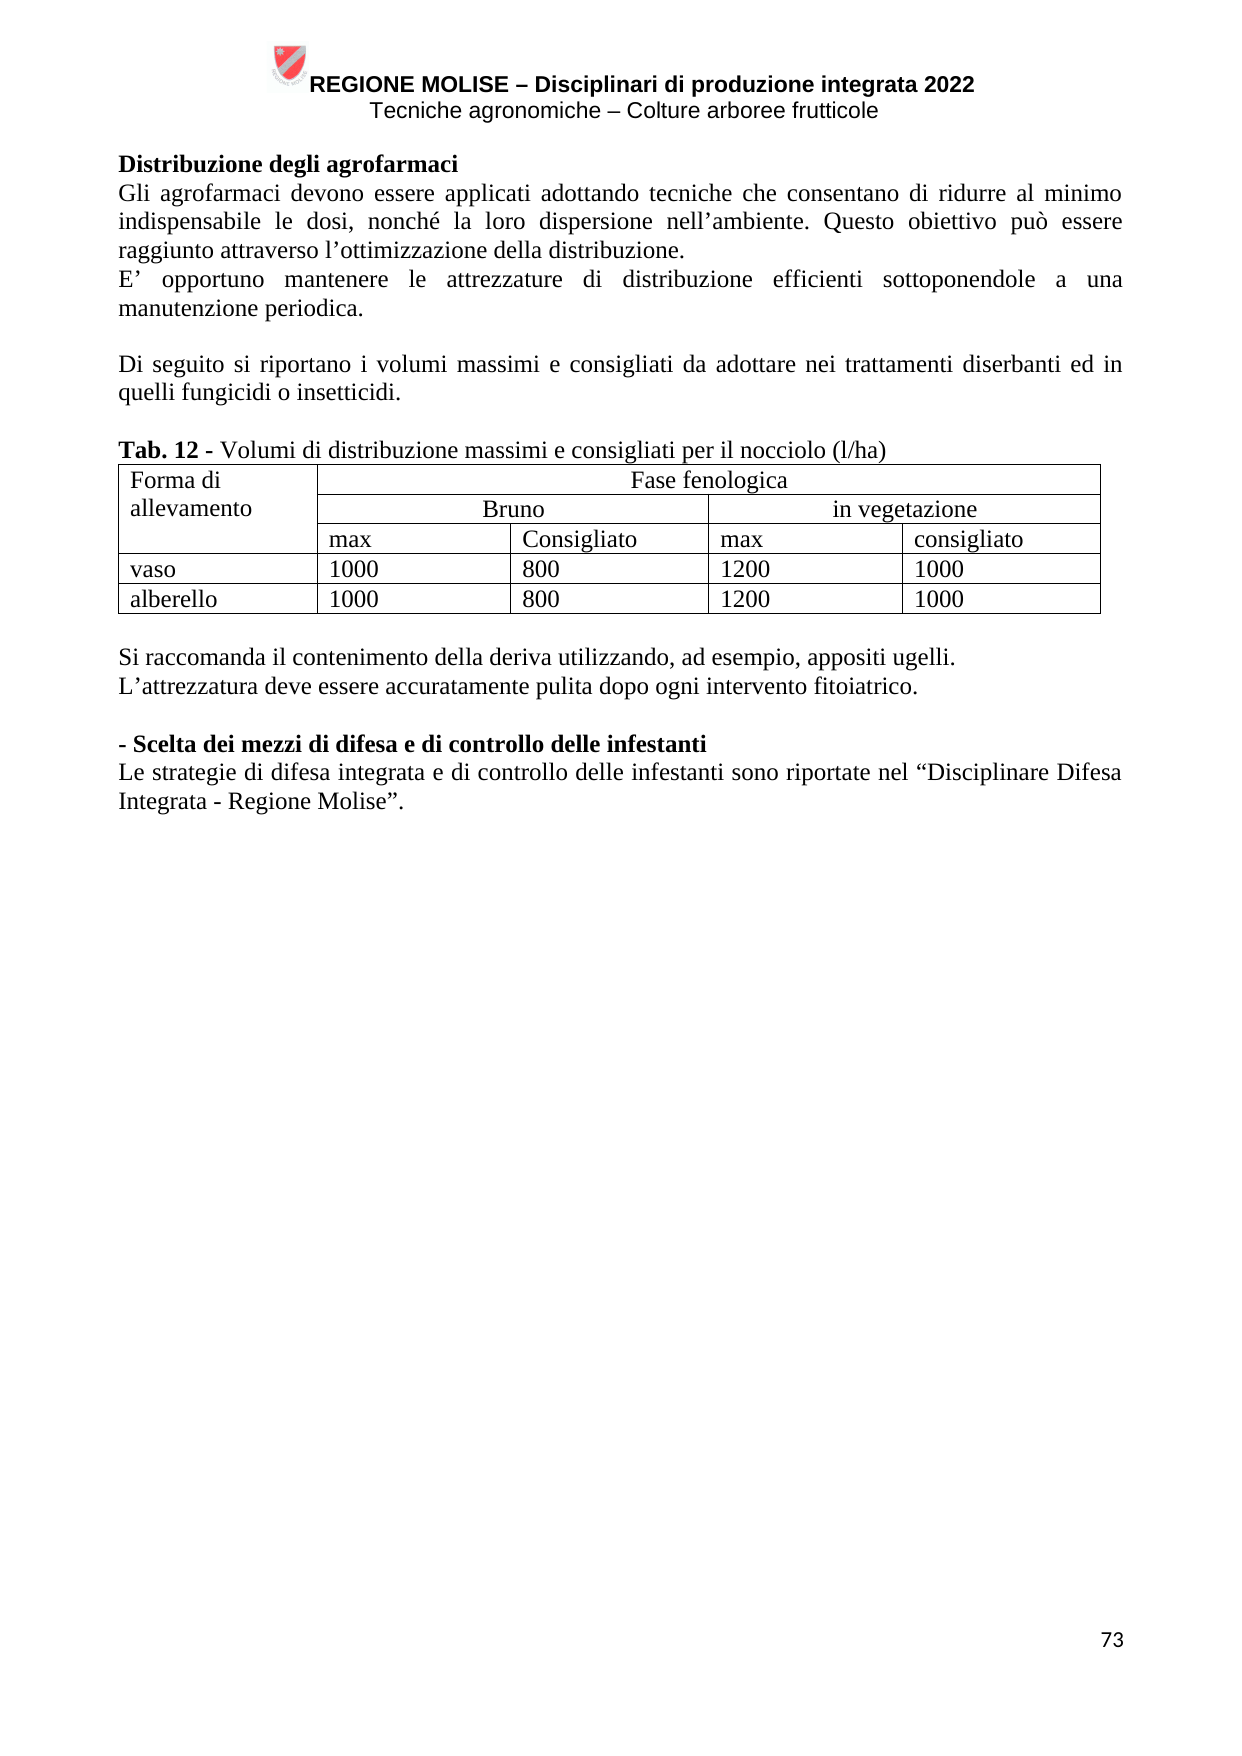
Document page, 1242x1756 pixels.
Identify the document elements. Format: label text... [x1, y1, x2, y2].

table_header Forma di allevamento [119, 465, 317, 553]
table_cell Consigliato [511, 524, 708, 553]
table_cell consigliato [903, 524, 1100, 553]
table_cell 1000 [903, 584, 1100, 613]
table_cell 1200 [709, 554, 902, 583]
table_cell 800 [511, 584, 708, 613]
text - Scelta dei mezzi di difesa e di controllo delle infestanti [118, 729, 1123, 757]
table_cell max [318, 524, 510, 553]
table_cell 1000 [903, 554, 1100, 583]
table_cell Bruno [318, 495, 708, 523]
table_cell in vegetazione [709, 495, 1100, 523]
table_cell 1000 [318, 554, 510, 583]
text Gli agrofarmaci devono essere applicati adottando tecniche che consentano di ridurre al minimo indispensabile le dosi, nonché la loro dispersione nell’ambiente. Questo obiettivo può essere raggiunto attraverso l’ottimizzazione della distribuzione. [118, 178, 1123, 264]
text Le strategie di difesa integrata e di controllo delle infestanti sono riportate nel “Disciplinare Difesa Integrata - Regione Molise”. [118, 757, 1123, 815]
table_cell 800 [511, 554, 708, 583]
table_cell alberello [119, 584, 317, 613]
text Di seguito si riportano i volumi massimi e consigliati da adottare nei trattamenti diserbanti ed in quelli fungicidi o insetticidi. [118, 349, 1123, 406]
table_cell max [709, 524, 902, 553]
text Tab. 12 - Volumi di distribuzione massimi e consigliati per il nocciolo (l/ha) [118, 435, 1123, 464]
table_cell 1200 [709, 584, 902, 613]
text L’attrezzatura deve essere accuratamente pulita dopo ogni intervento fitoiatrico. [118, 671, 1123, 700]
text Distribuzione degli agrofarmaci [118, 149, 1123, 178]
text E’ opportuno mantenere le attrezzature di distribuzione efficienti sottoponendole a una manutenzione periodica. [118, 264, 1123, 321]
table_header Fase fenologica [318, 465, 1100, 493]
text Si raccomanda il contenimento della deriva utilizzando, ad esempio, appositi ugelli. [118, 642, 1123, 671]
table_cell vaso [119, 554, 317, 583]
table_cell 1000 [318, 584, 510, 613]
